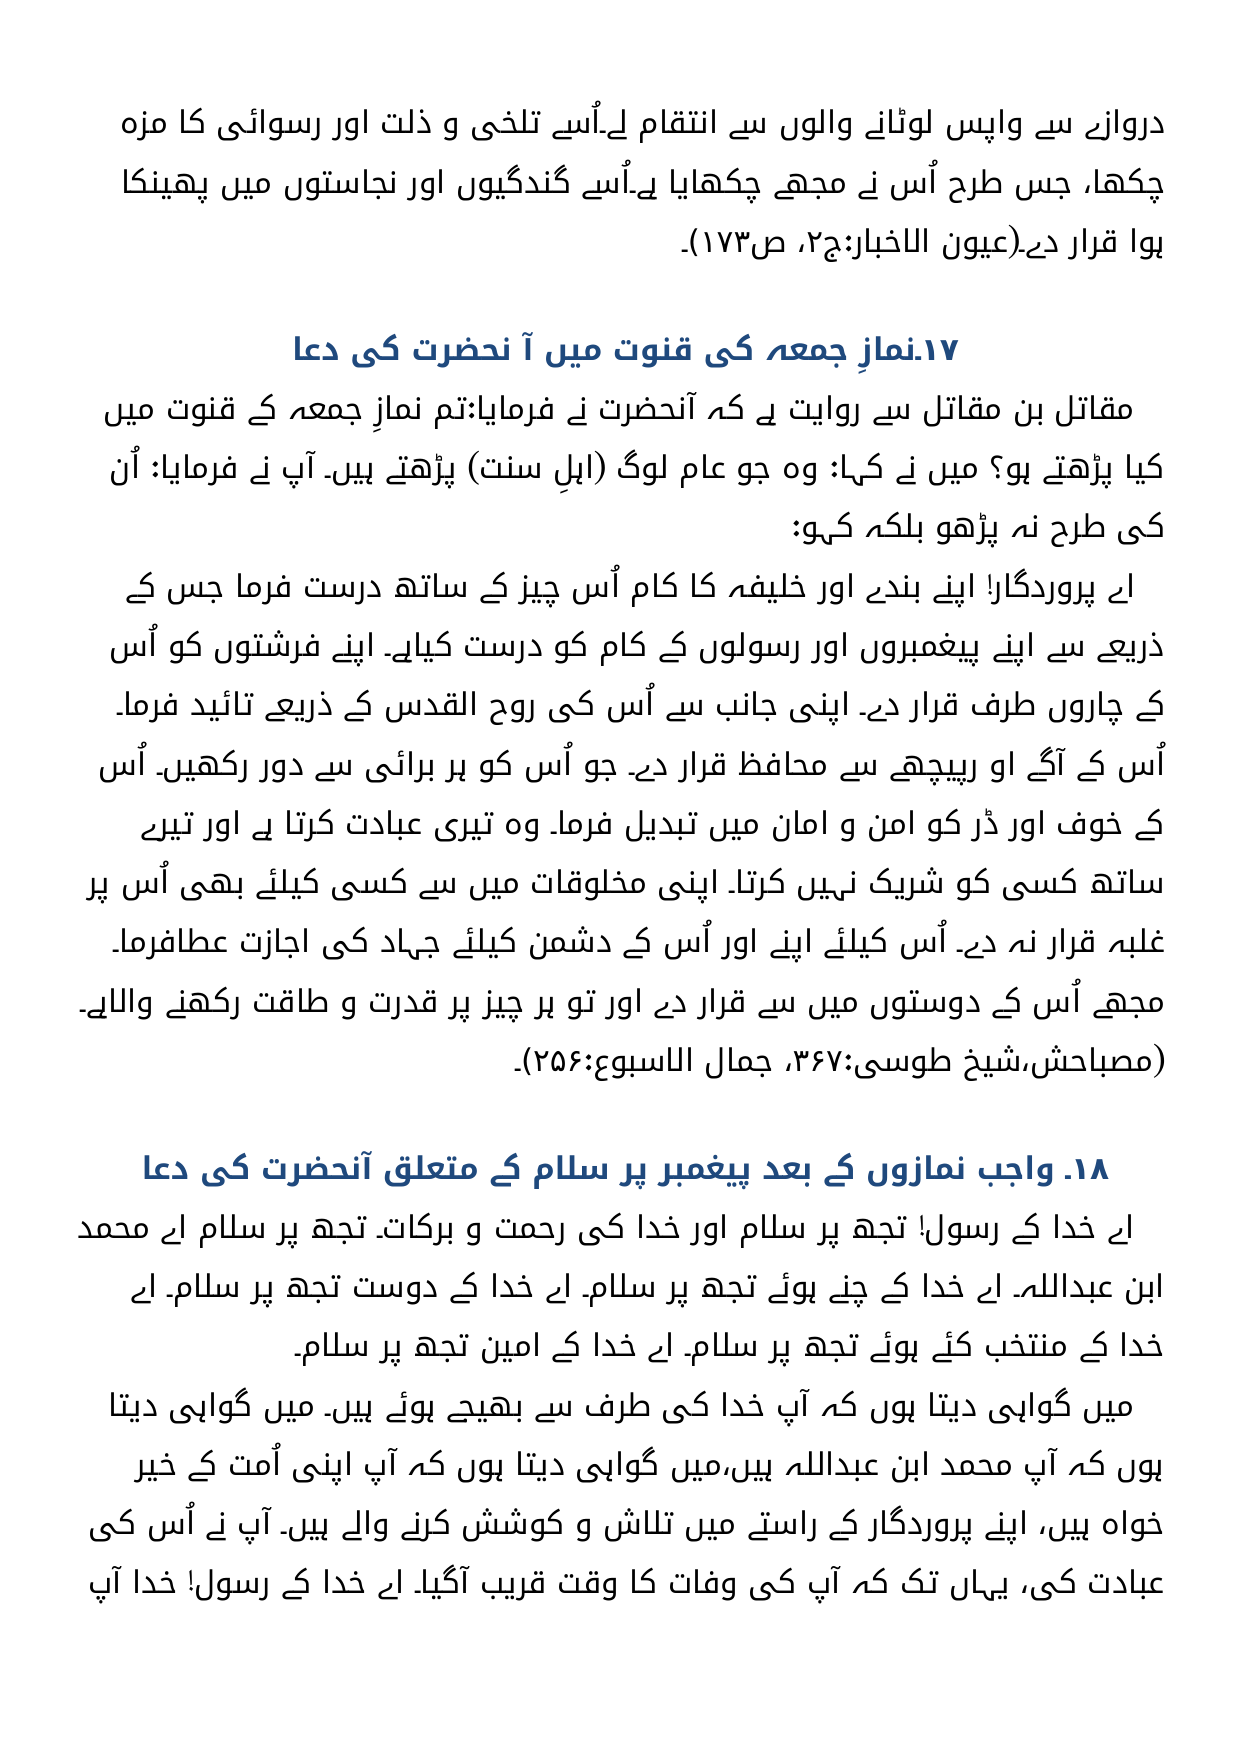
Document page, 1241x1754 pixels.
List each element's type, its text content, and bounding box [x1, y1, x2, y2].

text اے پروردگار! اپنے بندے اور خلیفہ کا کام اُس چیز کے ساتھ درست فرما جس کے ذریعے سے اپنے پیغمبروں اور رسولوں کے کام کو درست کیاہے۔ اپنے فرشتوں کو اُس کے چاروں طرف قرار دے۔ اپنی جانب سے اُس کی روح القدس کے ذریعے تائید فرما۔ اُس کے آگے او رپیچھے سے محافظ قرار دے۔ جو اُس کو ہر برائی سے دور رکھیں۔ اُس کے خوف اور ڈر کو امن و امان میں تبدیل فرما۔ وہ تیری عبادت کرتا ہے اور تیرے ساتھ کسی کو شریک نہیں کرتا۔ اپنی مخلوقات میں سے کسی کیلئے بھی اُس پر غلبہ قرار نہ دے۔ اُس کیلئے اپنے اور اُس کے دشمن کیلئے جہاد کی اجازت عطافرما۔ مجھے اُس کے دوستوں میں سے قرار دے اور تو ہر چیز پر قدرت و طاقت رکھنے والاہے۔(مصباحش،شیخ طوسی:۳۶۷، جمال الاسبوع:۲۵۶)۔ [75, 557, 1165, 1091]
text مقاتل بن مقاتل سے روایت ہے کہ آنحضرت نے فرمایا:تم نمازِ جمعہ کے قنوت میں کیا پڑھتے ہو؟ میں نے کہا: وہ جو عام لوگ (اہلِ سنت) پڑھتے ہیں۔ آپ نے فرمایا: اُن کی طرح نہ پڑھو بلکہ کہو: [75, 379, 1165, 557]
text اے خدا کے رسول! تجھ پر سلام اور خدا کی رحمت و برکات۔ تجھ پر سلام اے محمد ابن عبداللہ۔ اے خدا کے چنے ہوئے تجھ پر سلام۔ اے خدا کے دوست تجھ پر سلام۔ اے خدا کے منتخب کئے ہوئے تجھ پر سلام۔ اے خدا کے امین تجھ پر سلام۔ [75, 1198, 1165, 1376]
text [75, 1376, 1165, 1613]
subtitle ۱۸۔ واجب نمازوں کے بعد پیغمبر پر سلام کے متعلق آنحضرت کی دعا [75, 1139, 1165, 1198]
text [75, 94, 1165, 272]
subtitle ۱۷۔نمازِ جمعہ کی قنوت میں آ نحضرت کی دعا [75, 320, 1165, 379]
